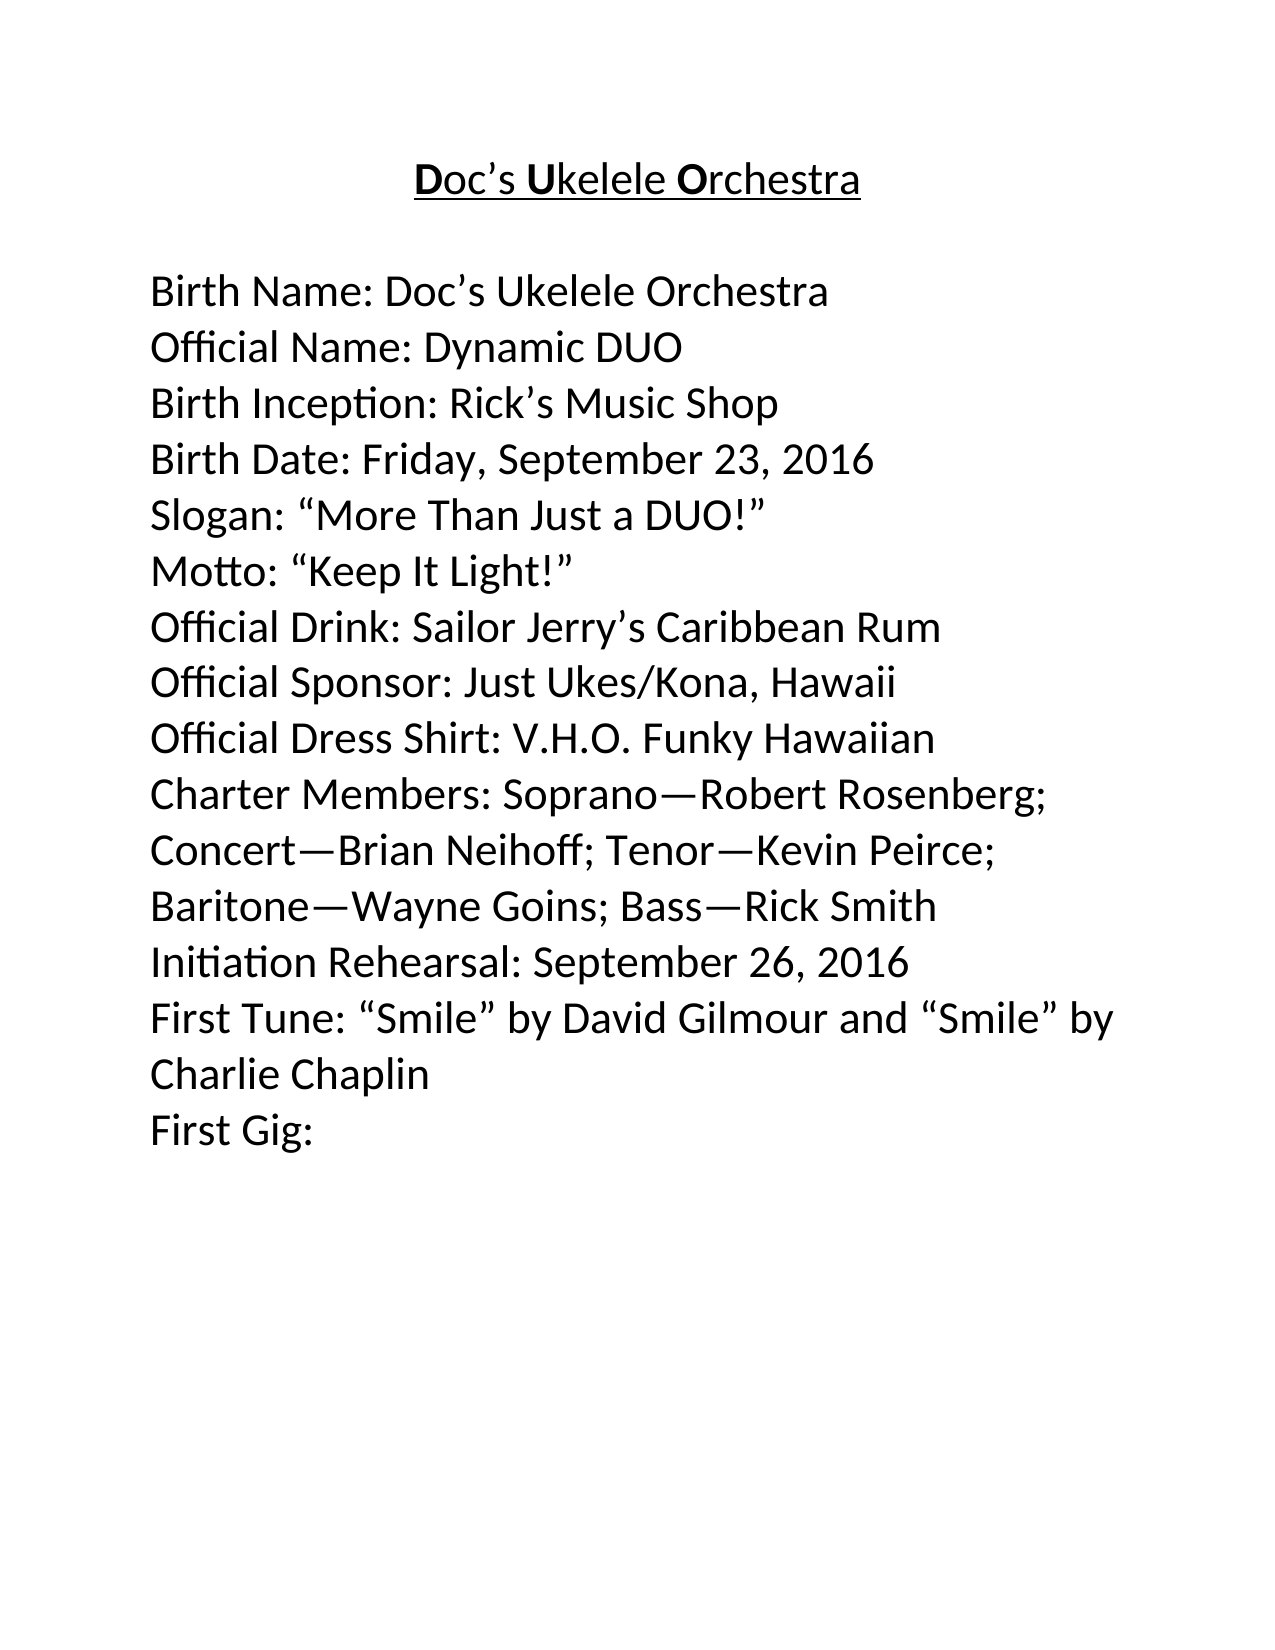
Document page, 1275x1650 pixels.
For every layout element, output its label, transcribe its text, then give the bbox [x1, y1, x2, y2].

text Initiation Rehearsal: September 26, 2016 [150, 933, 1125, 989]
text Slogan: “More Than Just a DUO!” [150, 486, 1125, 542]
text Official Dress Shirt: V.H.O. Funky Hawaiian [150, 709, 1125, 765]
text Birth Date: Friday, September 23, 2016 [150, 430, 1125, 486]
text Birth Inception: Rick’s Music Shop [150, 374, 1125, 430]
text Charter Members: Soprano—Robert Rosenberg; Concert—Brian Neihoff; Tenor—Kevin Peirce; [150, 765, 1125, 877]
text Official Name: Dynamic DUO [150, 318, 1125, 374]
text Motto: “Keep It Light!” [150, 542, 1125, 597]
text Official Drink: Sailor Jerry’s Caribbean Rum [150, 597, 1125, 653]
text First Gig: [150, 1101, 1125, 1157]
text Birth Name: Doc’s Ukelele Orchestra [150, 262, 1125, 318]
text Official Sponsor: Just Ukes/Kona, Hawaii [150, 653, 1125, 709]
text Doc’s Ukelele Orchestra [150, 150, 1125, 206]
text First Tune: “Smile” by David Gilmour and “Smile” by Charlie Chaplin [150, 989, 1125, 1101]
text Baritone—Wayne Goins; Bass—Rick Smith [150, 877, 1125, 933]
